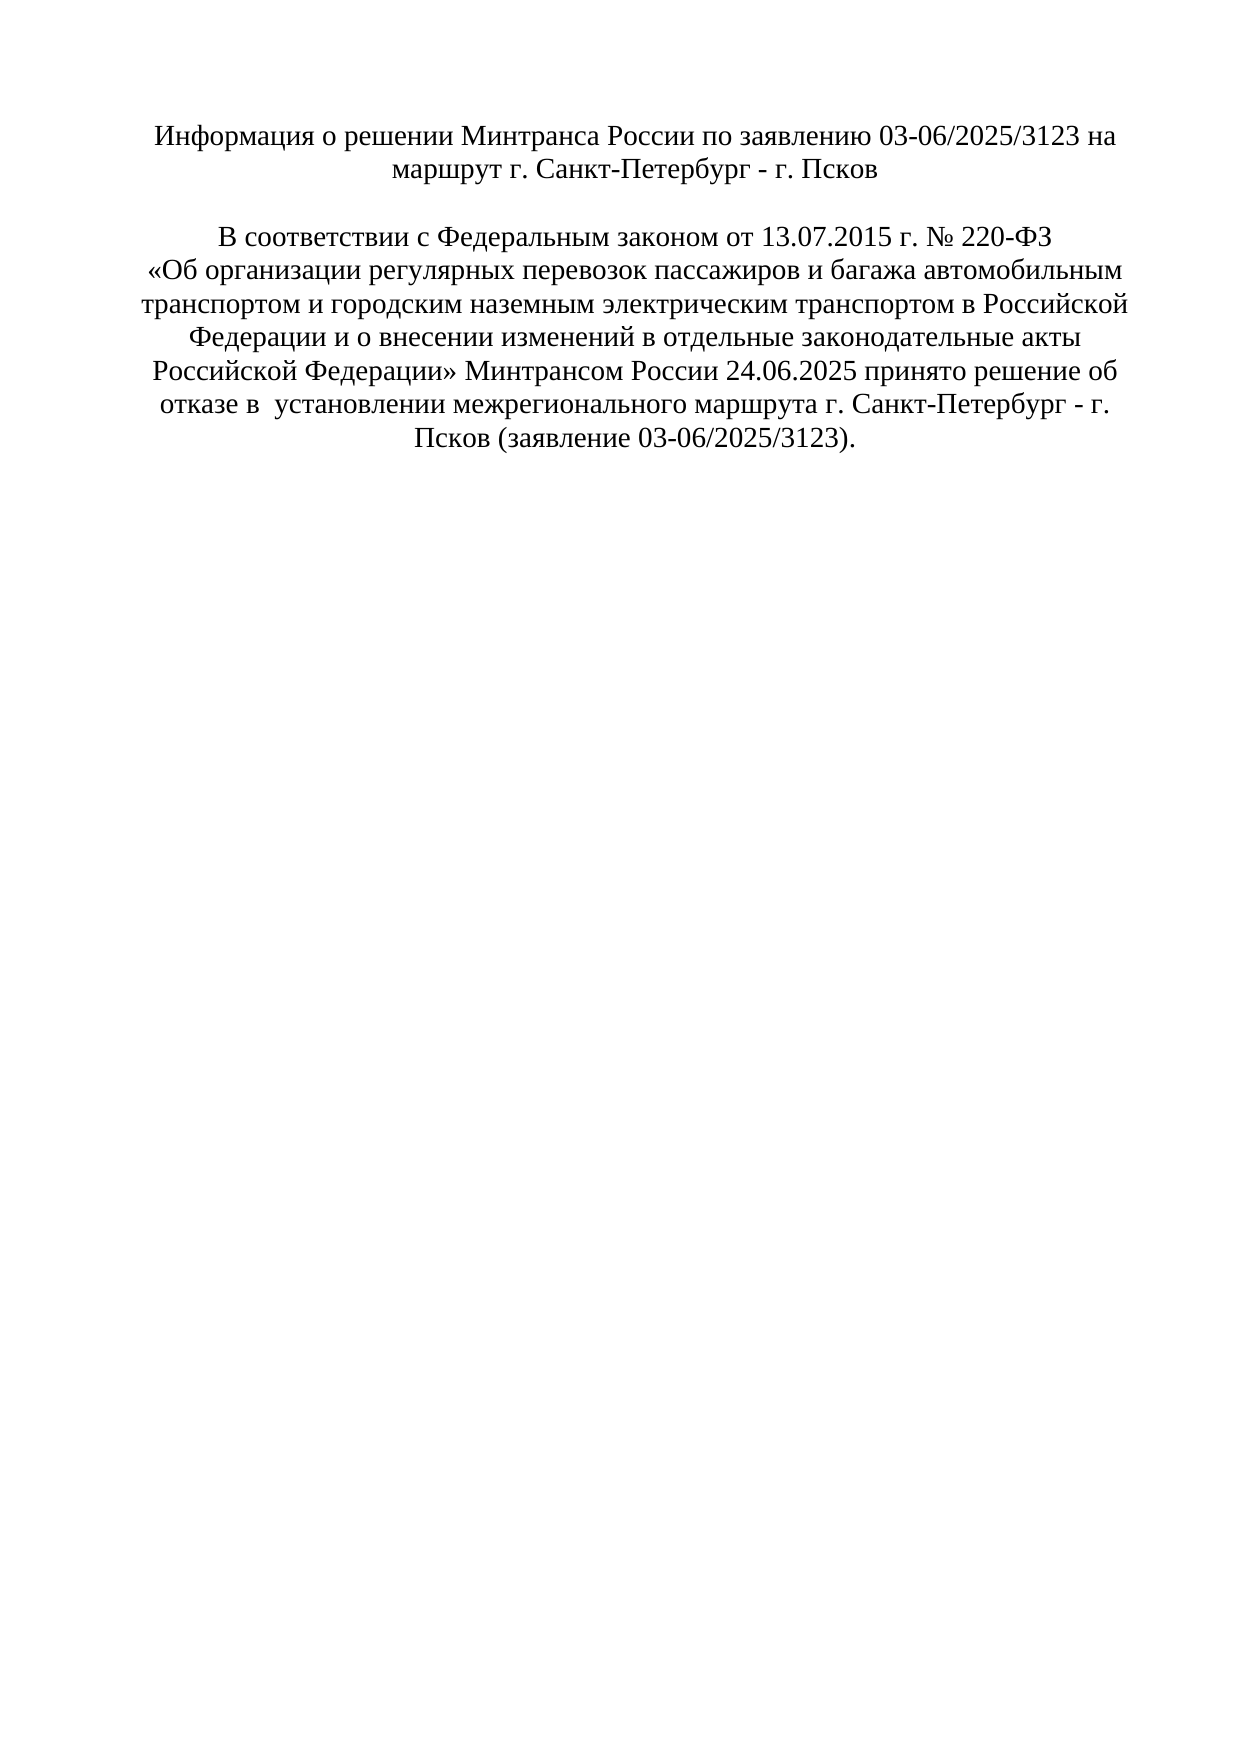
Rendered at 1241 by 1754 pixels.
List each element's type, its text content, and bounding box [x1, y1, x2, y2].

text В соответствии с Федеральным законом от 13.07.2015 г. № 220-ФЗ «Об организации регулярных перевозок пассажиров и багажа автомобильным транспортом и городским наземным электрическим транспортом в Российской Федерации и о внесении изменений в отдельные законодательные акты Российской Федерации» Минтрансом России 24.06.2025 принято решение об отказе в установлении межрегионального маршрута г. Санкт-Петербург - г. Псков (заявление 03-06/2025/3123). [118, 219, 1152, 453]
text Информация о решении Минтранса России по заявлению 03-06/2025/3123 на маршрут г. Санкт-Петербург - г. Псков [118, 118, 1152, 185]
